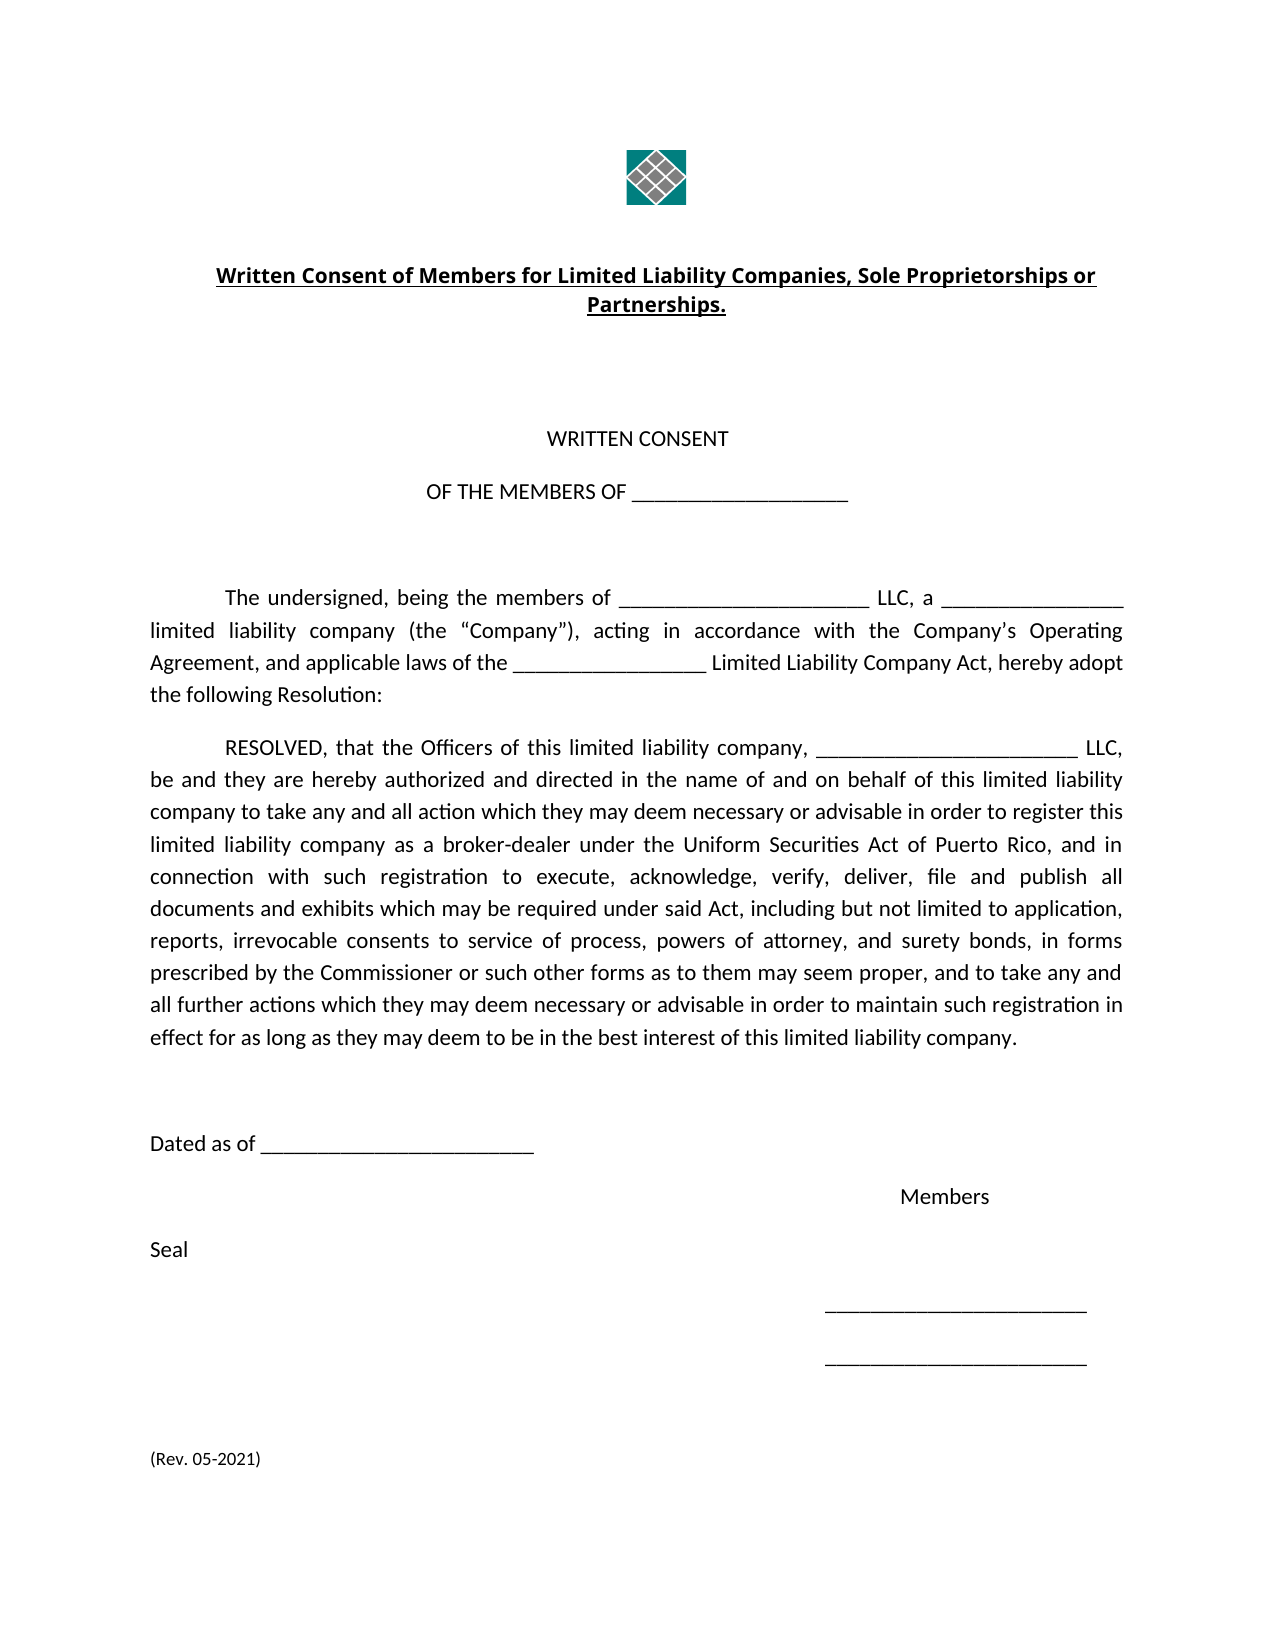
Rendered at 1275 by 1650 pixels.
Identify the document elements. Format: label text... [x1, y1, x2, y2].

text Seal [150, 1235, 1125, 1263]
picture [626, 150, 687, 205]
text Dated as of ________________________ [150, 1129, 1125, 1157]
text RESOLVED, that the Officers of this limited liability company, _______________________ LLC, be and they are hereby authorized and directed in the name of and on behalf of this limited liability company to take any and all action which they may deem necessary or advisable in order to register this limited liability company as a broker-dealer under the Uniform Securities Act of Puerto Rico, and in connection with such registration to execute, acknowledge, verify, deliver, file and publish all documents and exhibits which may be required under said Act, including but not limited to application, reports, irrevocable consents to service of process, powers of attorney, and surety bonds, in forms prescribed by the Commissioner or such other forms as to them may seem proper, and to take any and all further actions which they may deem necessary or advisable in order to maintain such registration in effect for as long as they may deem to be in the best interest of this limited liability company. [150, 733, 1125, 1051]
text OF THE MEMBERS OF ___________________ [150, 477, 1125, 506]
text _______________________ [150, 1288, 1125, 1316]
text The undersigned, being the members of ______________________ LLC, a ________________ limited liability company (the “Company”), acting in accordance with the Company’s Operating Agreement, and applicable laws of the _________________ Limited Liability Company Act, hereby adopt the following Resolution: [150, 583, 1125, 708]
text (Rev. 05-2021) [150, 1447, 1125, 1470]
text WRITTEN CONSENT [150, 424, 1125, 452]
text _______________________ [150, 1341, 1125, 1369]
text Written Consent of Members for Limited Liability Companies, Sole Proprietorships or Partnerships. [187, 262, 1125, 318]
text Members [150, 1182, 1125, 1210]
